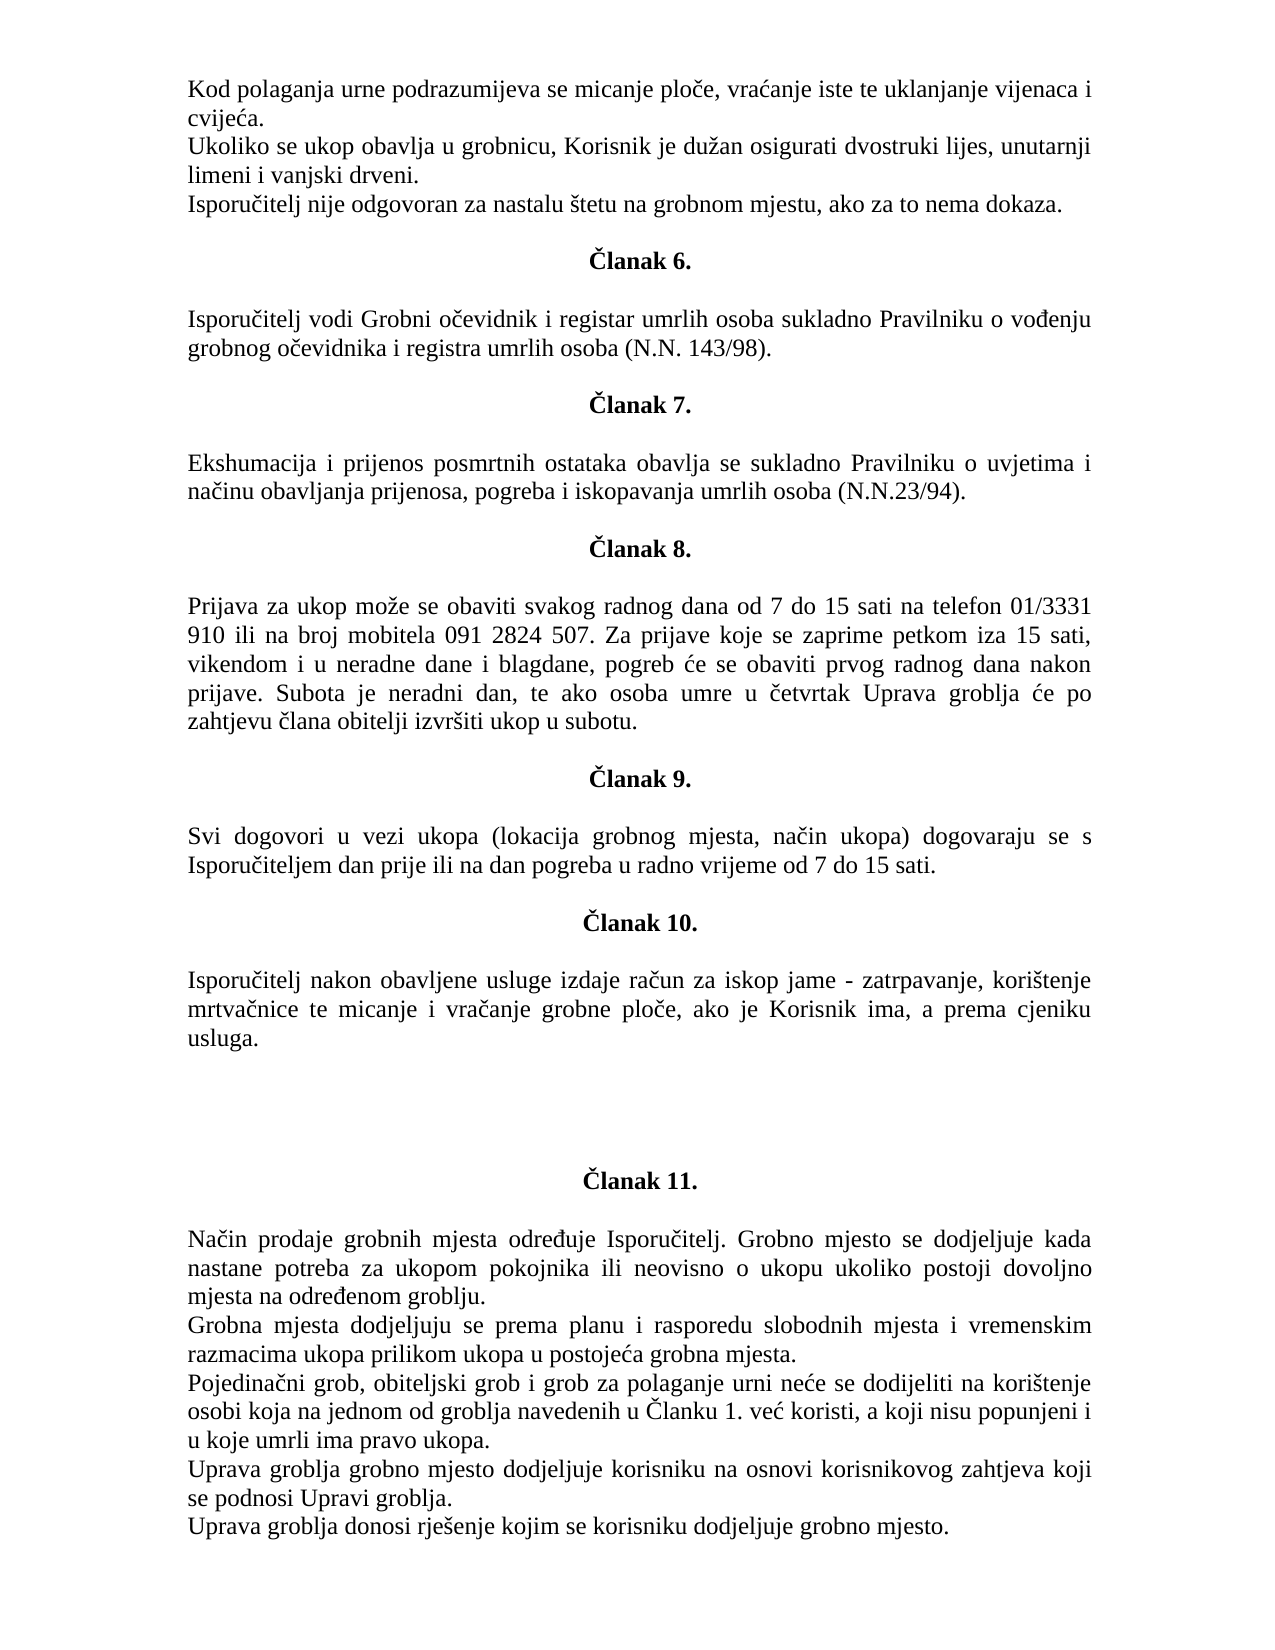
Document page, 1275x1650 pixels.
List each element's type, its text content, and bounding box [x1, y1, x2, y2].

text Prijava za ukop može se obaviti svakog radnog dana od 7 do 15 sati na telefon 01/3331 910 ili na broj mobitela 091 2824 507. Za prijave koje se zaprime petkom iza 15 sati, vikendom i u neradne dane i blagdane, pogreb će se obaviti prvog radnog dana nakon prijave. Subota je neradni dan, te ako osoba umre u četvrtak Uprava groblja će po zahtjevu člana obitelji izvršiti ukop u subotu. [187, 591, 1093, 735]
text Isporučitelj nije odgovoran za nastalu štetu na grobnom mjestu, ako za to nema dokaza. [187, 189, 1093, 218]
text Isporučitelj vodi Grobni očevidnik i registar umrlih osoba sukladno Pravilniku o vođenju grobnog očevidnika i registra umrlih osoba (N.N. 143/98). [187, 304, 1093, 361]
text Članak 9. [187, 764, 1093, 793]
text Isporučitelj nakon obavljene usluge izdaje račun za iskop jame - zatrpavanje, korištenje mrtvačnice te micanje i vračanje grobne ploče, ako je Korisnik ima, a prema cjeniku usluga. [187, 965, 1093, 1051]
text Uprava groblja donosi rješenje kojim se korisniku dodjeljuje grobno mjesto. [187, 1511, 1093, 1540]
text Kod polaganja urne podrazumijeva se micanje ploče, vraćanje iste te uklanjanje vijenaca i cvijeća. [187, 74, 1093, 131]
text Ekshumacija i prijenos posmrtnih ostataka obavlja se sukladno Pravilniku o uvjetima i načinu obavljanja prijenosa, pogreba i iskopavanja umrlih osoba (N.N.23/94). [187, 448, 1093, 505]
text Ukoliko se ukop obavlja u grobnicu, Korisnik je dužan osigurati dvostruki lijes, unutarnji limeni i vanjski drveni. [187, 131, 1093, 189]
text Članak 6. [187, 246, 1093, 275]
text Način prodaje grobnih mjesta određuje Isporučitelj. Grobno mjesto se dodjeljuje kada nastane potreba za ukopom pokojnika ili neovisno o ukopu ukoliko postoji dovoljno mjesta na određenom groblju. [187, 1224, 1093, 1310]
text Uprava groblja grobno mjesto dodjeljuje korisniku na osnovi korisnikovog zahtjeva koji se podnosi Upravi groblja. [187, 1454, 1093, 1511]
text Grobna mjesta dodjeljuju se prema planu i rasporedu slobodnih mjesta i vremenskim razmacima ukopa prilikom ukopa u postojeća grobna mjesta. [187, 1310, 1093, 1368]
text Svi dogovori u vezi ukopa (lokacija grobnog mjesta, način ukopa) dogovaraju se s Isporučiteljem dan prije ili na dan pogreba u radno vrijeme od 7 do 15 sati. [187, 821, 1093, 879]
text Članak 11. [187, 1166, 1093, 1195]
text Članak 7. [187, 390, 1093, 419]
text Pojedinačni grob, obiteljski grob i grob za polaganje urni neće se dodijeliti na korištenje osobi koja na jednom od groblja navedenih u Članku 1. već koristi, a koji nisu popunjeni i u koje umrli ima pravo ukopa. [187, 1368, 1093, 1454]
text Članak 10. [187, 908, 1093, 936]
text Članak 8. [187, 534, 1093, 563]
